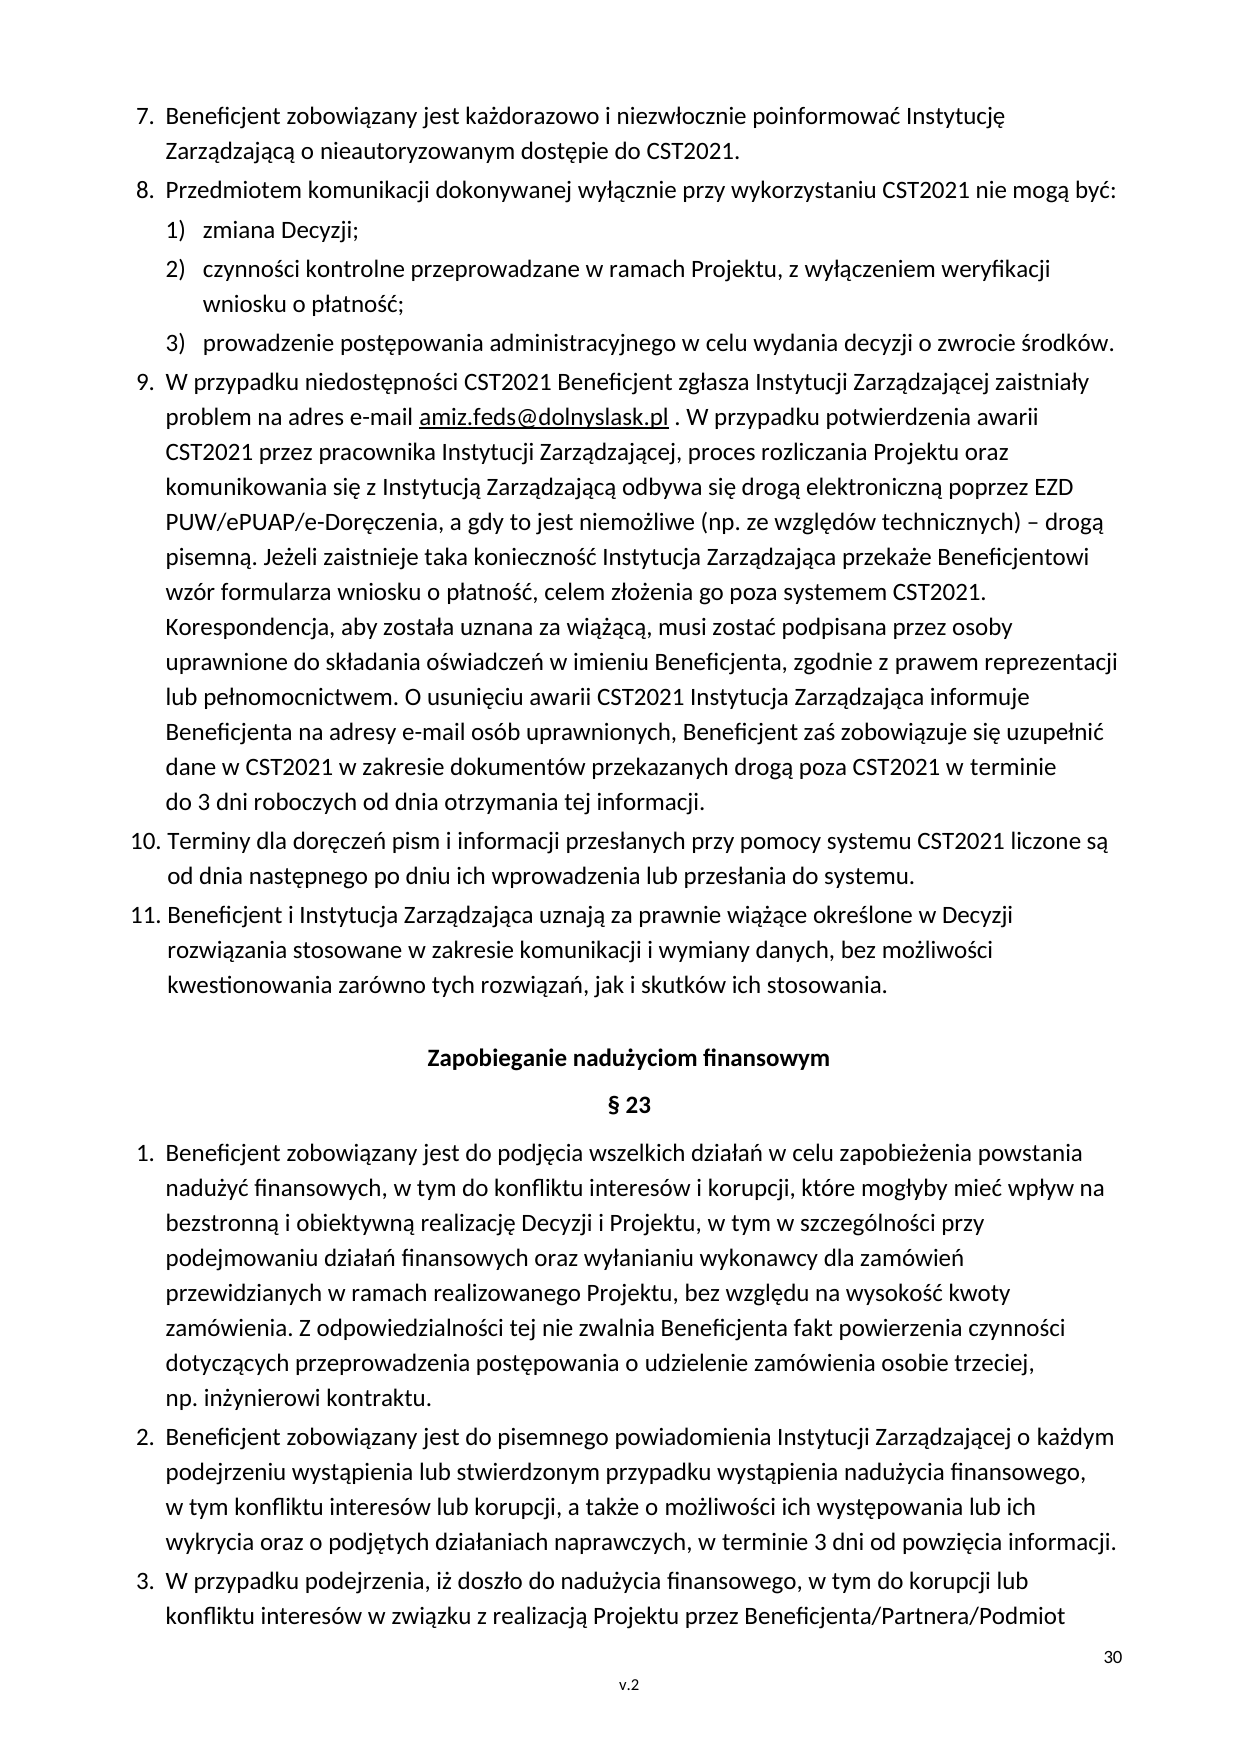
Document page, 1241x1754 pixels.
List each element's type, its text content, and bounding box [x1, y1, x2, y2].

list Przedmiotem komunikacji dokonywanej wyłącznie przy wykorzystaniu CST2021 nie mogą być: [136, 174, 1122, 205]
subtitle § 23 [136, 1089, 1122, 1120]
list Beneficjent zobowiązany jest do pisemnego powiadomienia Instytucji Zarządzającej o każdym podejrzeniu wystąpienia lub stwierdzonym przypadku wystąpienia nadużycia finansowego, w tym konfliktu interesów lub korupcji, a także o możliwości ich występowania lub ich wykrycia oraz o podjętych działaniach naprawczych, w terminie 3 dni od powzięcia informacji. [136, 1421, 1122, 1557]
list czynności kontrolne przeprowadzane w ramach Projektu, z wyłączeniem weryfikacji wniosku o płatność; [165, 253, 1122, 318]
list W przypadku niedostępności CST2021 Beneficjent zgłasza Instytucji Zarządzającej zaistniały problem na adres e-mail amiz.feds@dolnyslask.pl . W przypadku potwierdzenia awarii CST2021 przez pracownika Instytucji Zarządzającej, proces rozliczania Projektu oraz komunikowania się z Instytucją Zarządzającą odbywa się drogą elektroniczną poprzez EZD PUW/ePUAP/e-Doręczenia, a gdy to jest niemożliwe (np. ze względów technicznych) – drogą pisemną. Jeżeli zaistnieje taka konieczność Instytucja Zarządzająca przekaże Beneficjentowi wzór formularza wniosku o płatność, celem złożenia go poza systemem CST2021. Korespondencja, aby została uznana za wiążącą, musi zostać podpisana przez osoby uprawnione do składania oświadczeń w imieniu Beneficjenta, zgodnie z prawem reprezentacji lub pełnomocnictwem. O usunięciu awarii CST2021 Instytucja Zarządzająca informuje Beneficjenta na adresy e-mail osób uprawnionych, Beneficjent zaś zobowiązuje się uzupełnić dane w CST2021 w zakresie dokumentów przekazanych drogą poza CST2021 w terminie do 3 dni roboczych od dnia otrzymania tej informacji. [136, 366, 1122, 817]
list Beneficjent zobowiązany jest do podjęcia wszelkich działań w celu zapobieżenia powstania nadużyć finansowych, w tym do konfliktu interesów i korupcji, które mogłyby mieć wpływ na bezstronną i obiektywną realizację Decyzji i Projektu, w tym w szczególności przy podejmowaniu działań finansowych oraz wyłanianiu wykonawcy dla zamówień przewidzianych w ramach realizowanego Projektu, bez względu na wysokość kwoty zamówienia. Z odpowiedzialności tej nie zwalnia Beneficjenta fakt powierzenia czynności dotyczących przeprowadzenia postępowania o udzielenie zamówienia osobie trzeciej, np. inżynierowi kontraktu. [136, 1137, 1122, 1413]
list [136, 1565, 1122, 1631]
list Beneficjent i Instytucja Zarządzająca uznają za prawnie wiążące określone w Decyzji rozwiązania stosowane w zakresie komunikacji i wymiany danych, bez możliwości kwestionowania zarówno tych rozwiązań, jak i skutków ich stosowania. [130, 899, 1122, 1000]
list prowadzenie postępowania administracyjnego w celu wydania decyzji o zwrocie środków. [165, 327, 1122, 358]
subtitle Zapobieganie nadużyciom finansowym [136, 1042, 1122, 1073]
list Beneficjent zobowiązany jest każdorazowo i niezwłocznie poinformować Instytucję Zarządzającą o nieautoryzowanym dostępie do CST2021. [136, 100, 1122, 166]
list Terminy dla doręczeń pism i informacji przesłanych przy pomocy systemu CST2021 liczone są od dnia następnego po dniu ich wprowadzenia lub przesłania do systemu. [130, 825, 1122, 891]
list zmiana Decyzji; [165, 214, 1122, 244]
